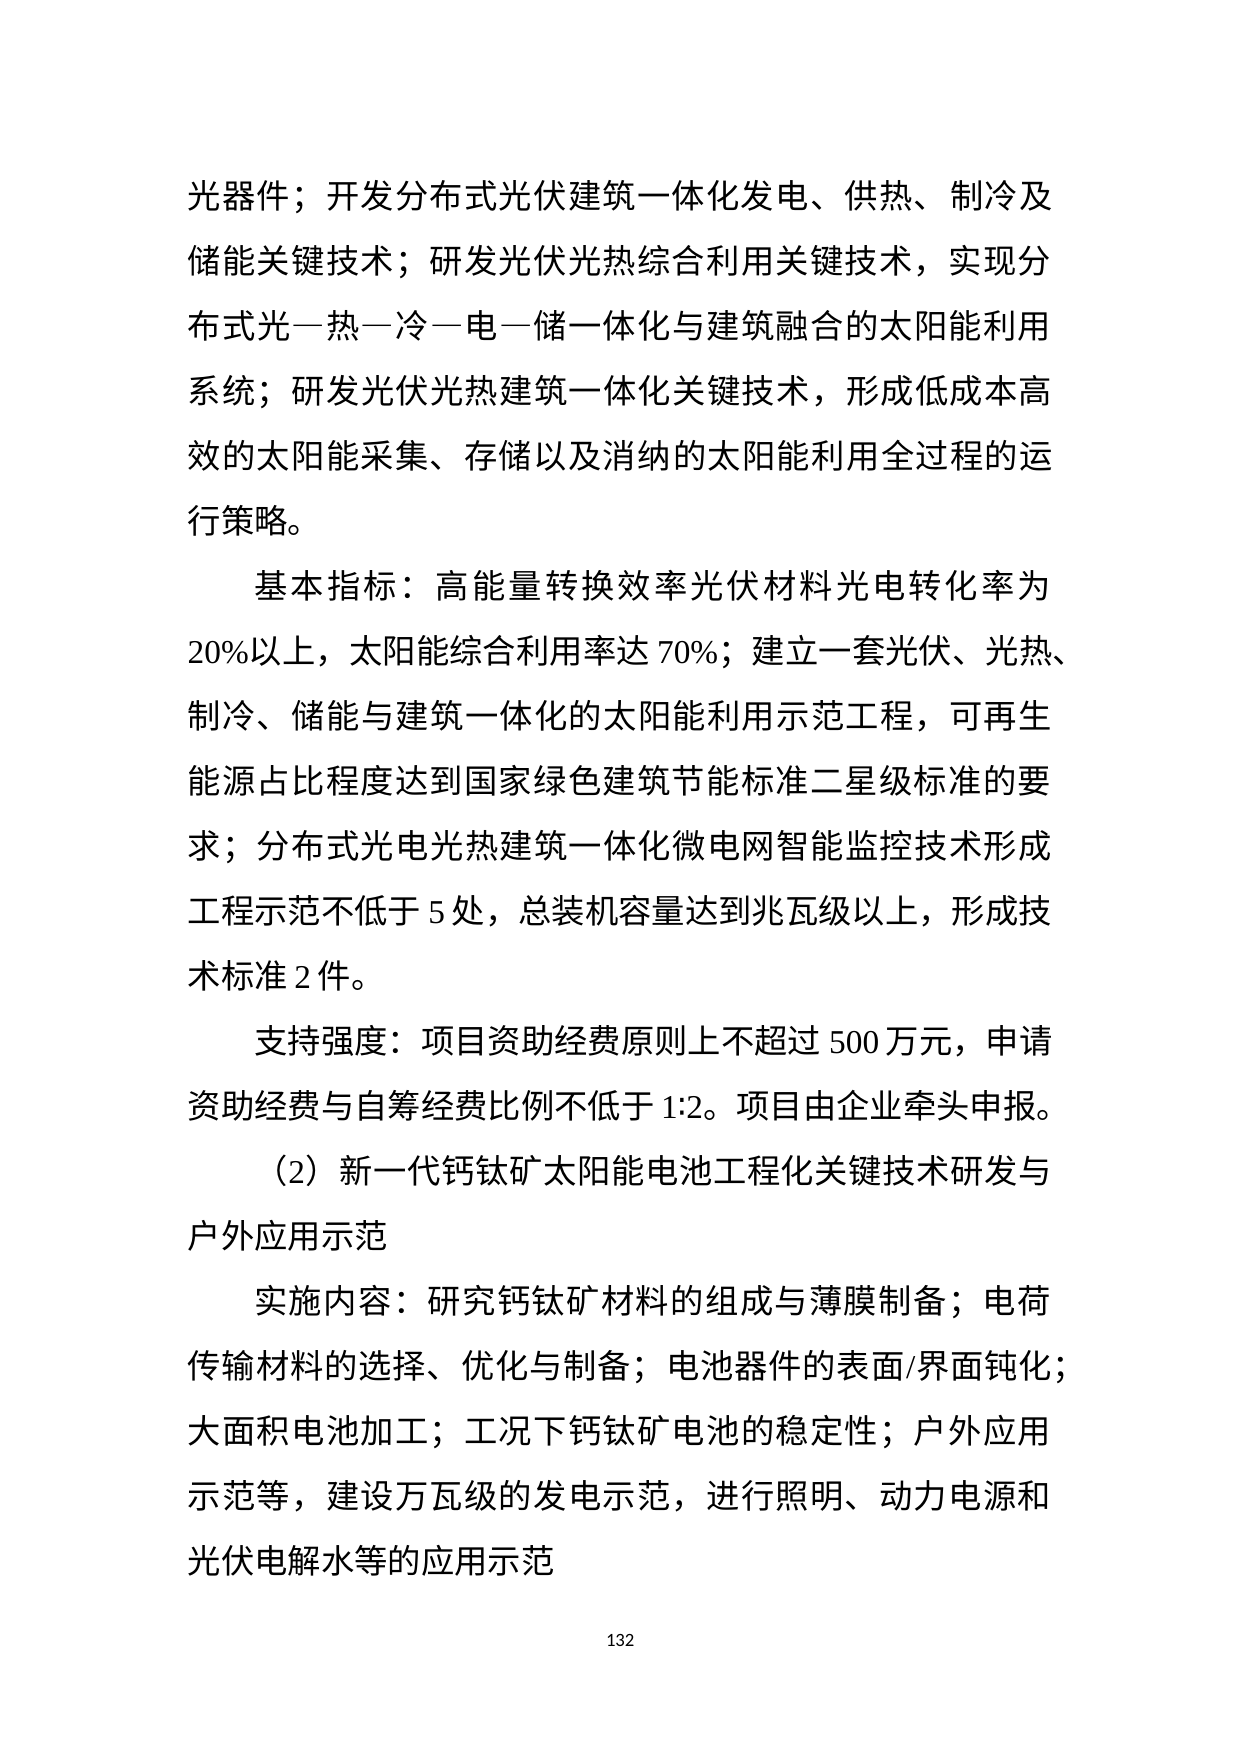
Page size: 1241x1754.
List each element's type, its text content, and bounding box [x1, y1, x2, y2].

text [187, 162, 1053, 552]
text 实施内容：研究钙钛矿材料的组成与薄膜制备；电荷传输材料的选择、优化与制备；电池器件的表面/界面钝化；大面积电池加工；工况下钙钛矿电池的稳定性；户外应用示范等，建设万瓦级的发电示范，进行照明、动力电源和光伏电解水等的应用示范 [187, 1267, 1053, 1592]
text 基本指标：高能量转换效率光伏材料光电转化率为20%以上，太阳能综合利用率达70%；建立一套光伏、光热、制冷、储能与建筑一体化的太阳能利用示范工程，可再生能源占比程度达到国家绿色建筑节能标准二星级标准的要求；分布式光电光热建筑一体化微电网智能监控技术形成工程示范不低于5处，总装机容量达到兆瓦级以上，形成技术标准2件。 [187, 552, 1053, 1007]
text （2）新一代钙钛矿太阳能电池工程化关键技术研发与户外应用示范 [187, 1137, 1053, 1267]
text 支持强度：项目资助经费原则上不超过500万元，申请资助经费与自筹经费比例不低于1∶2。项目由企业牵头申报。 [187, 1007, 1053, 1137]
